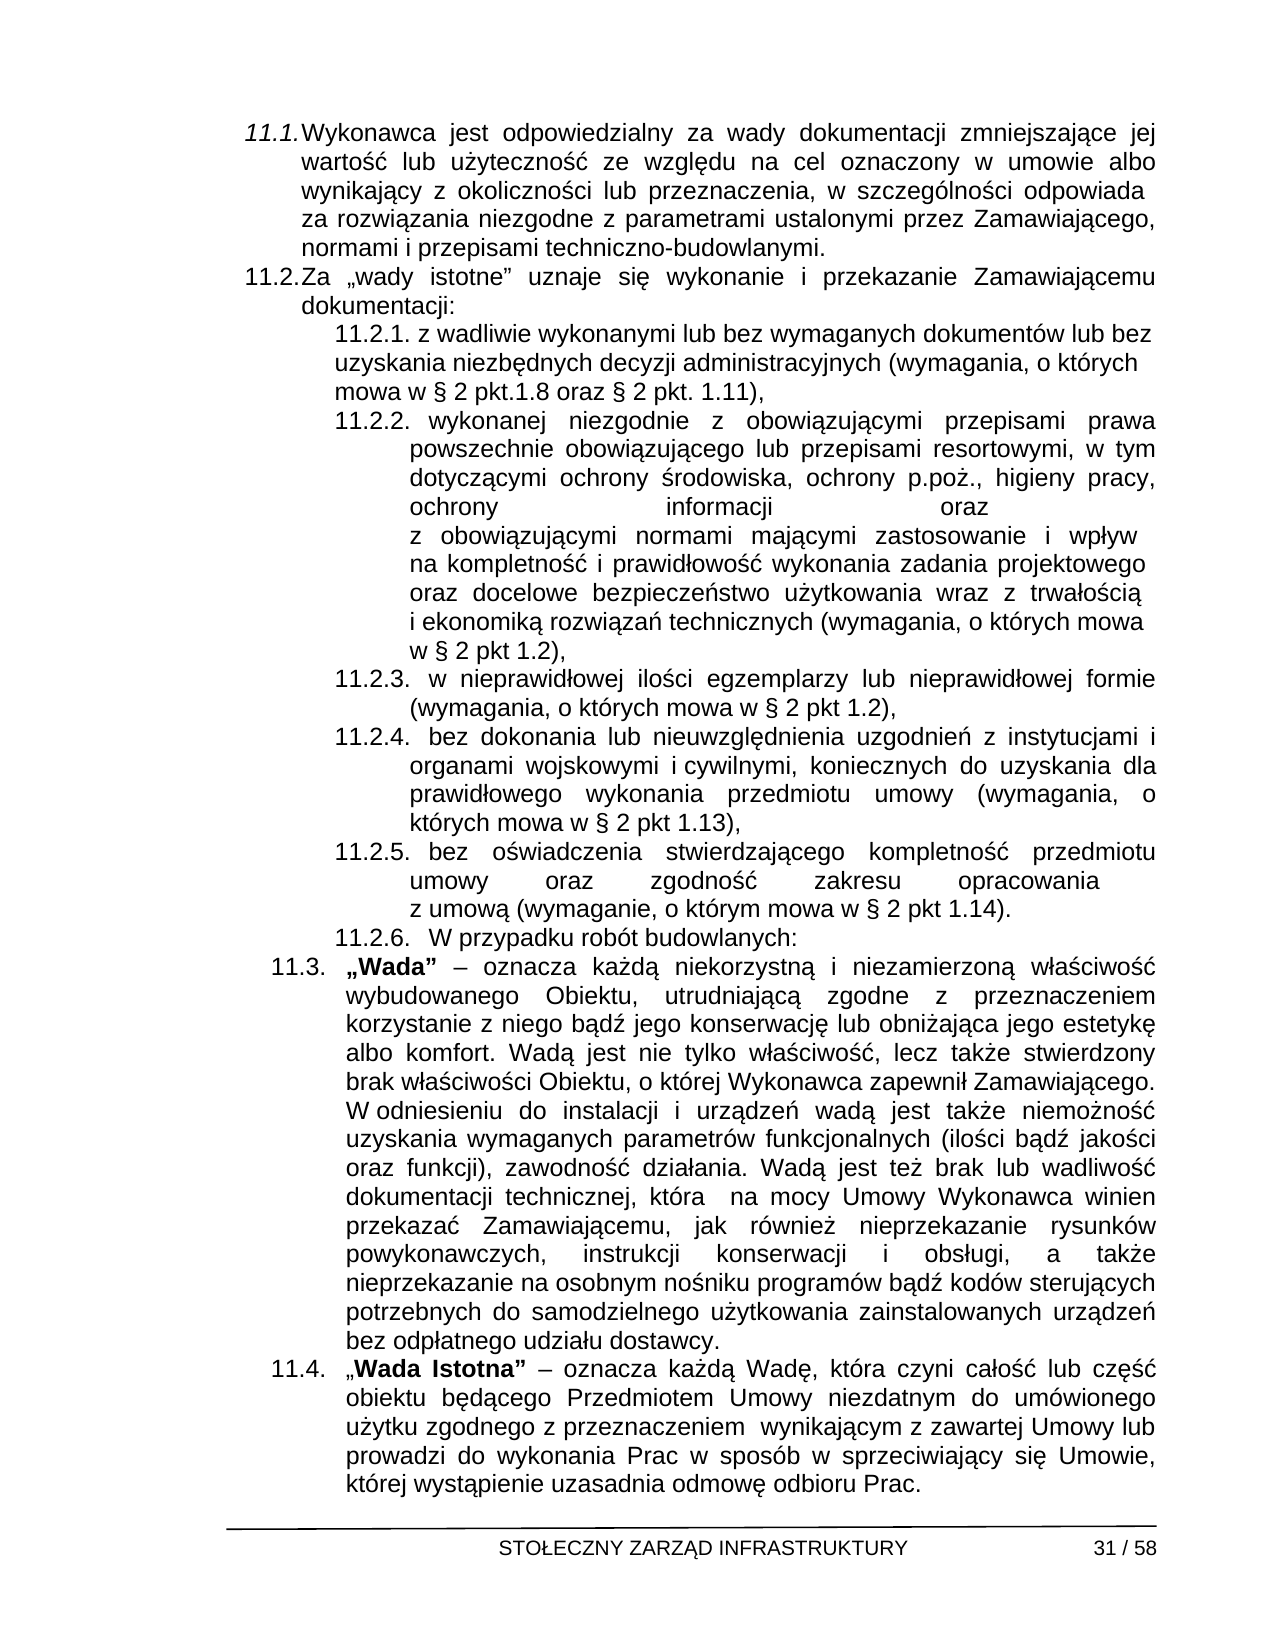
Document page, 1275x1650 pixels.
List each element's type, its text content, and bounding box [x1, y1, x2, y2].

list „Wada Istotna” – oznacza każdą Wadę, która czyni całość lub część obiektu będącego Przedmiotem Umowy niezdatnym do umówionego użytku zgodnego z przeznaczeniem wynikającym z zawartej Umowy lub prowadzi do wykonania Prac w sposób w sprzeciwiający się Umowie, której wystąpienie uzasadnia odmowę odbioru Prac. [271, 1354, 1157, 1498]
list bez oświadczenia stwierdzającego kompletność przedmiotu umowy oraz zgodność zakresu opracowania z umową (wymaganie, o którym mowa w § 2 pkt 1.14). [334, 837, 1157, 923]
list „Wada” – oznacza każdą niekorzystną i niezamierzoną właściwość wybudowanego Obiektu, utrudniającą zgodne z przeznaczeniem korzystanie z niego bądź jego konserwację lub obniżająca jego estetykę albo komfort. Wadą jest nie tylko właściwość, lecz także stwierdzony brak właściwości Obiektu, o której Wykonawca zapewnił Zamawiającego. W odniesieniu do instalacji i urządzeń wadą jest także niemożność uzyskania wymaganych parametrów funkcjonalnych (ilości bądź jakości oraz funkcji), zawodność działania. Wadą jest też brak lub wadliwość dokumentacji technicznej, która na mocy Umowy Wykonawca winien przekazać Zamawiającemu, jak również nieprzekazanie rysunków powykonawczych, instrukcji konserwacji i obsługi, a także nieprzekazanie na osobnym nośniku programów bądź kodów sterujących potrzebnych do samodzielnego użytkowania zainstalowanych urządzeń bez odpłatnego udziału dostawcy. [271, 952, 1157, 1354]
list Wykonawca jest odpowiedzialny za wady dokumentacji zmniejszające jej wartość lub użyteczność ze względu na cel oznaczony w umowie albo wynikający z okoliczności lub przeznaczenia, w szczególności odpowiada za rozwiązania niezgodne z parametrami ustalonymi przez Zamawiającego, normami i przepisami techniczno-budowlanymi. [244, 118, 1157, 262]
list w nieprawidłowej ilości egzemplarzy lub nieprawidłowej formie (wymagania, o których mowa w § 2 pkt 1.2), [334, 664, 1157, 722]
list Za „wady istotne” uznaje się wykonanie i przekazanie Zamawiającemu dokumentacji: [244, 262, 1157, 319]
text 11.2.1. z wadliwie wykonanymi lub bez wymaganych dokumentów lub bez uzyskania niezbędnych decyzji administracyjnych (wymagania, o których mowa w § 2 pkt.1.8 oraz § 2 pkt. 1.11), [334, 319, 1157, 406]
list W przypadku robót budowlanych: [334, 923, 1157, 952]
list bez dokonania lub nieuwzględnienia uzgodnień z instytucjami i organami wojskowymi i cywilnymi, koniecznych do uzyskania dla prawidłowego wykonania przedmiotu umowy (wymagania, o których mowa w § 2 pkt 1.13), [334, 722, 1157, 837]
list wykonanej niezgodnie z obowiązującymi przepisami prawa powszechnie obowiązującego lub przepisami resortowymi, w tym dotyczącymi ochrony środowiska, ochrony p.poż., higieny pracy, ochrony informacji oraz z obowiązującymi normami mającymi zastosowanie i wpływ na kompletność i prawidłowość wykonania zadania projektowego oraz docelowe bezpieczeństwo użytkowania wraz z trwałością i ekonomiką rozwiązań technicznych (wymagania, o których mowa [334, 406, 1157, 636]
text w § 2 pkt 1.2), [409, 636, 1157, 664]
